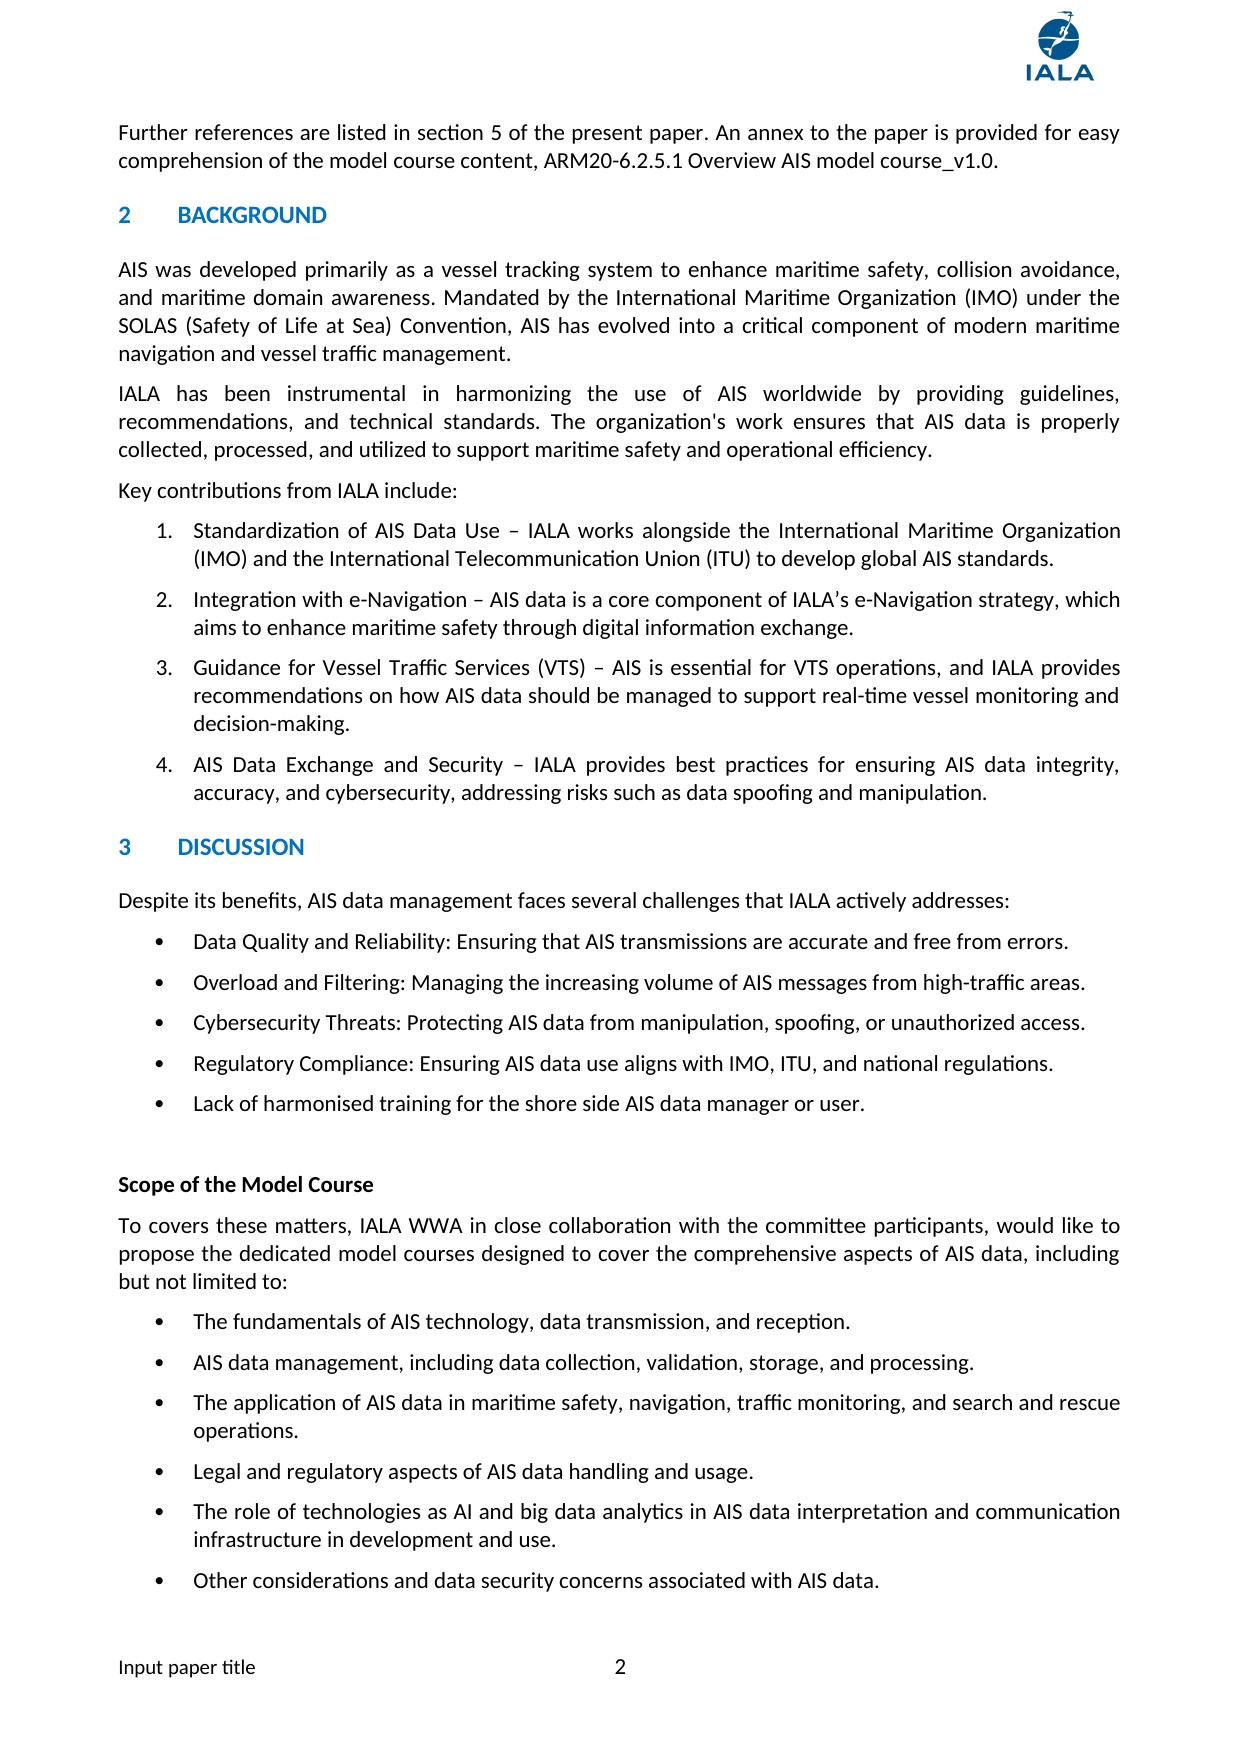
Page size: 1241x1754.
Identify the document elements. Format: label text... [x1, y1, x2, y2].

list Legal and regulatory aspects of AIS data handling and usage. [156, 1457, 1122, 1485]
list The fundamentals of AIS technology, data transmission, and reception. [156, 1307, 1122, 1335]
text Scope of the Model Course [118, 1170, 1122, 1198]
list The role of technologies as AI and big data analytics in AIS data interpretation and communication infrastructure in development and use. [156, 1497, 1122, 1553]
list Cybersecurity Threats: Protecting AIS data from manipulation, spoofing, or unauthorized access. [156, 1008, 1122, 1036]
list AIS data management, including data collection, validation, storage, and processing. [156, 1348, 1122, 1376]
list Overload and Filtering: Managing the increasing volume of AIS messages from high-traffic areas. [156, 968, 1122, 996]
picture [1011, 3, 1106, 96]
list Integration with e-Navigation – AIS data is a core component of IALA’s e-Navigation strategy, which aims to enhance maritime safety through digital information exchange. [156, 585, 1122, 641]
text Key contributions from IALA include: [118, 476, 1122, 504]
list Other considerations and data security concerns associated with AIS data. [156, 1566, 1122, 1594]
list Standardization of AIS Data Use – IALA works alongside the International Maritime Organization (IMO) and the International Telecommunication Union (ITU) to develop global AIS standards. [156, 516, 1122, 572]
text Further references are listed in section 5 of the present paper. An annex to the paper is provided for easy comprehension of the model course content, ARM20-6.2.5.1 Overview AIS model course_v1.0. [118, 118, 1122, 174]
list Guidance for Vessel Traffic Services (VTS) – AIS is essential for VTS operations, and IALA provides recommendations on how AIS data should be managed to support real-time vessel monitoring and decision-making. [156, 653, 1122, 737]
text To covers these matters, IALA WWA in close collaboration with the committee participants, would like to propose the dedicated model courses designed to cover the comprehensive aspects of AIS data, including but not limited to: [118, 1211, 1122, 1295]
text IALA has been instrumental in harmonizing the use of AIS worldwide by providing guidelines, recommendations, and technical standards. The organization's work ensures that AIS data is properly collected, processed, and utilized to support maritime safety and operational efficiency. [118, 379, 1122, 463]
list AIS Data Exchange and Security – IALA provides best practices for ensuring AIS data integrity, accuracy, and cybersecurity, addressing risks such as data spoofing and manipulation. [156, 750, 1122, 806]
text AIS was developed primarily as a vessel tracking system to enhance maritime safety, collision avoidance, and maritime domain awareness. Mandated by the International Maritime Organization (IMO) under the SOLAS (Safety of Life at Sea) Convention, AIS has evolved into a critical component of modern maritime navigation and vessel traffic management. [118, 255, 1122, 367]
list Data Quality and Reliability: Ensuring that AIS transmissions are accurate and free from errors. [156, 927, 1122, 955]
text Despite its benefits, AIS data management faces several challenges that IALA actively addresses: [118, 887, 1122, 914]
subtitle Background [118, 199, 1122, 230]
subtitle Discussion [118, 831, 1122, 862]
list Regulatory Compliance: Ensuring AIS data use aligns with IMO, ITU, and national regulations. [156, 1049, 1122, 1077]
list The application of AIS data in maritime safety, navigation, traffic monitoring, and search and rescue operations. [156, 1388, 1122, 1444]
list Lack of harmonised training for the shore side AIS data manager or user. [156, 1089, 1122, 1117]
